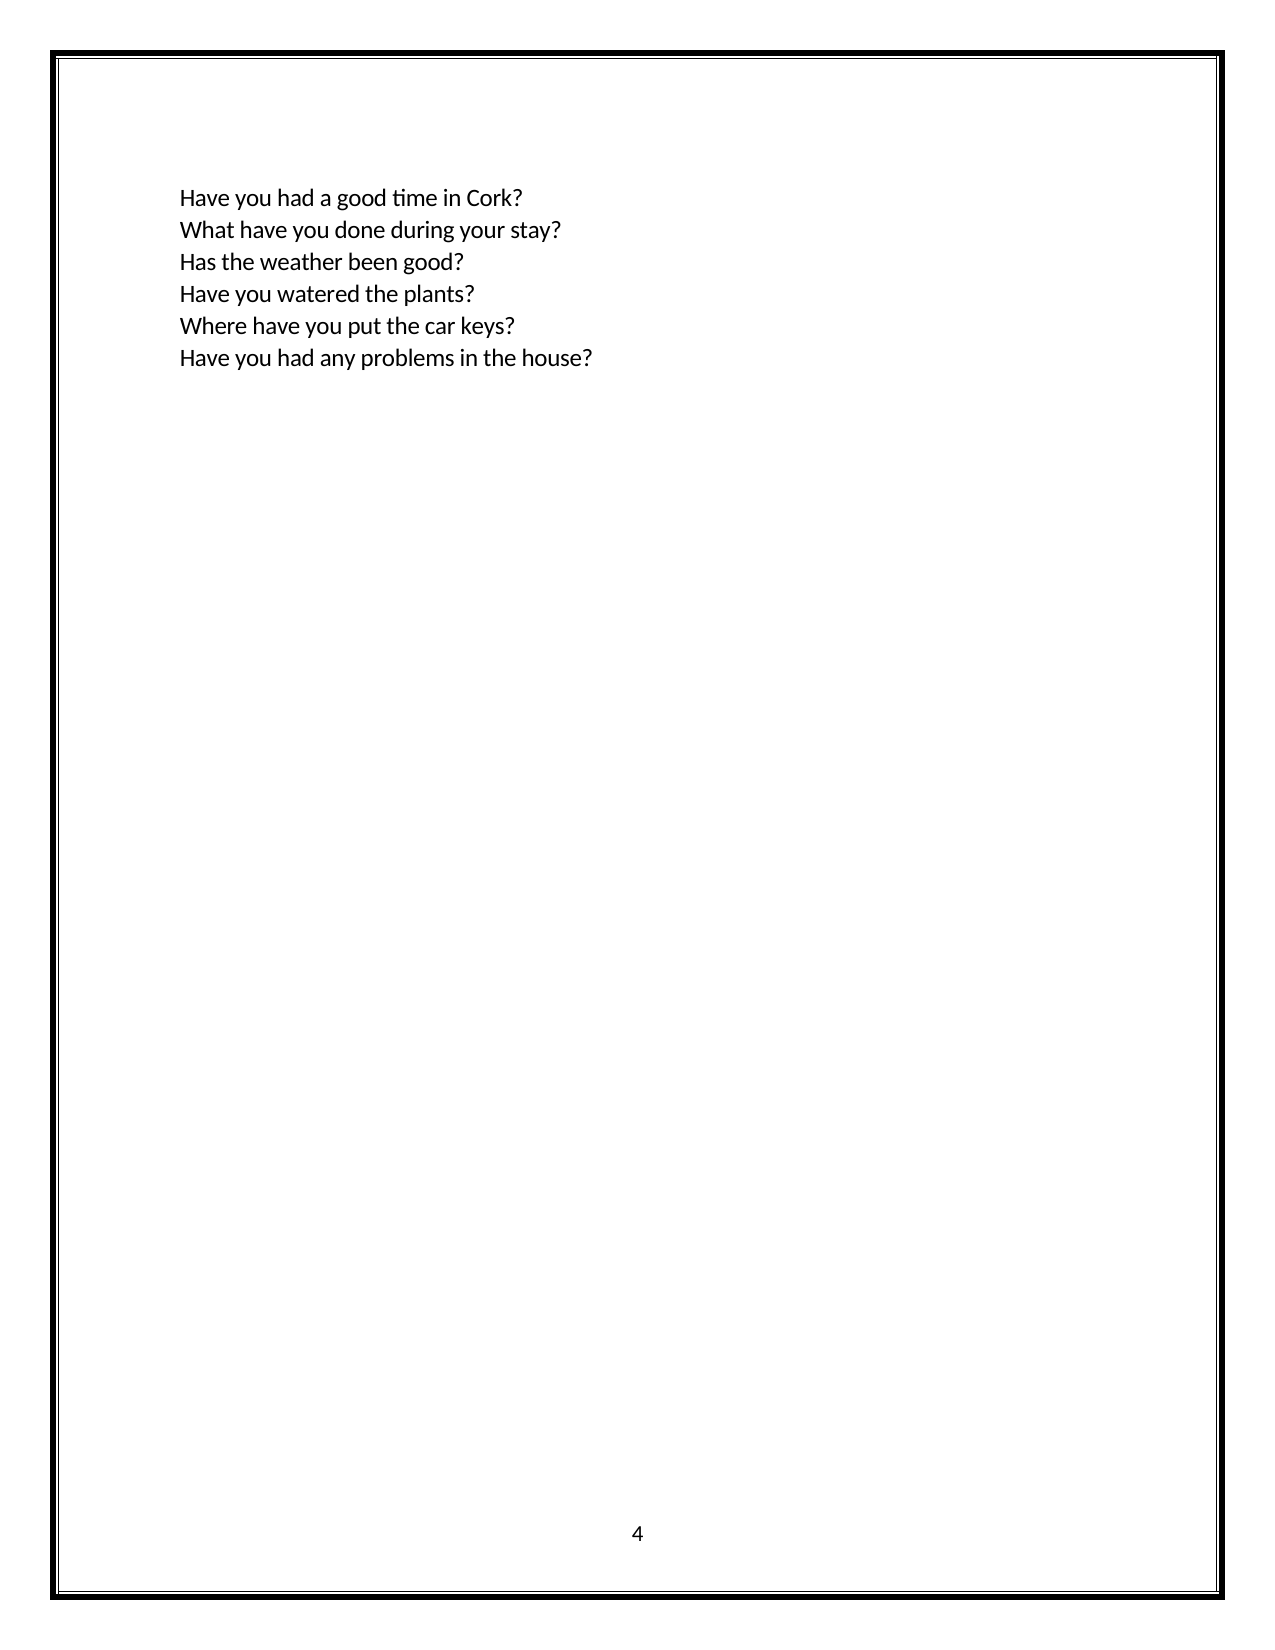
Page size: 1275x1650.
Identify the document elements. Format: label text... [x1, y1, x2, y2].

text Has the weather been good? [179, 246, 1125, 276]
text Where have you put the car keys? [179, 310, 1125, 340]
text Have you had any problems in the house? [179, 342, 1125, 372]
text Have you watered the plants? [179, 278, 1125, 308]
text Have you had a good time in Cork? [179, 182, 1125, 212]
text What have you done during your stay? [179, 214, 1125, 244]
